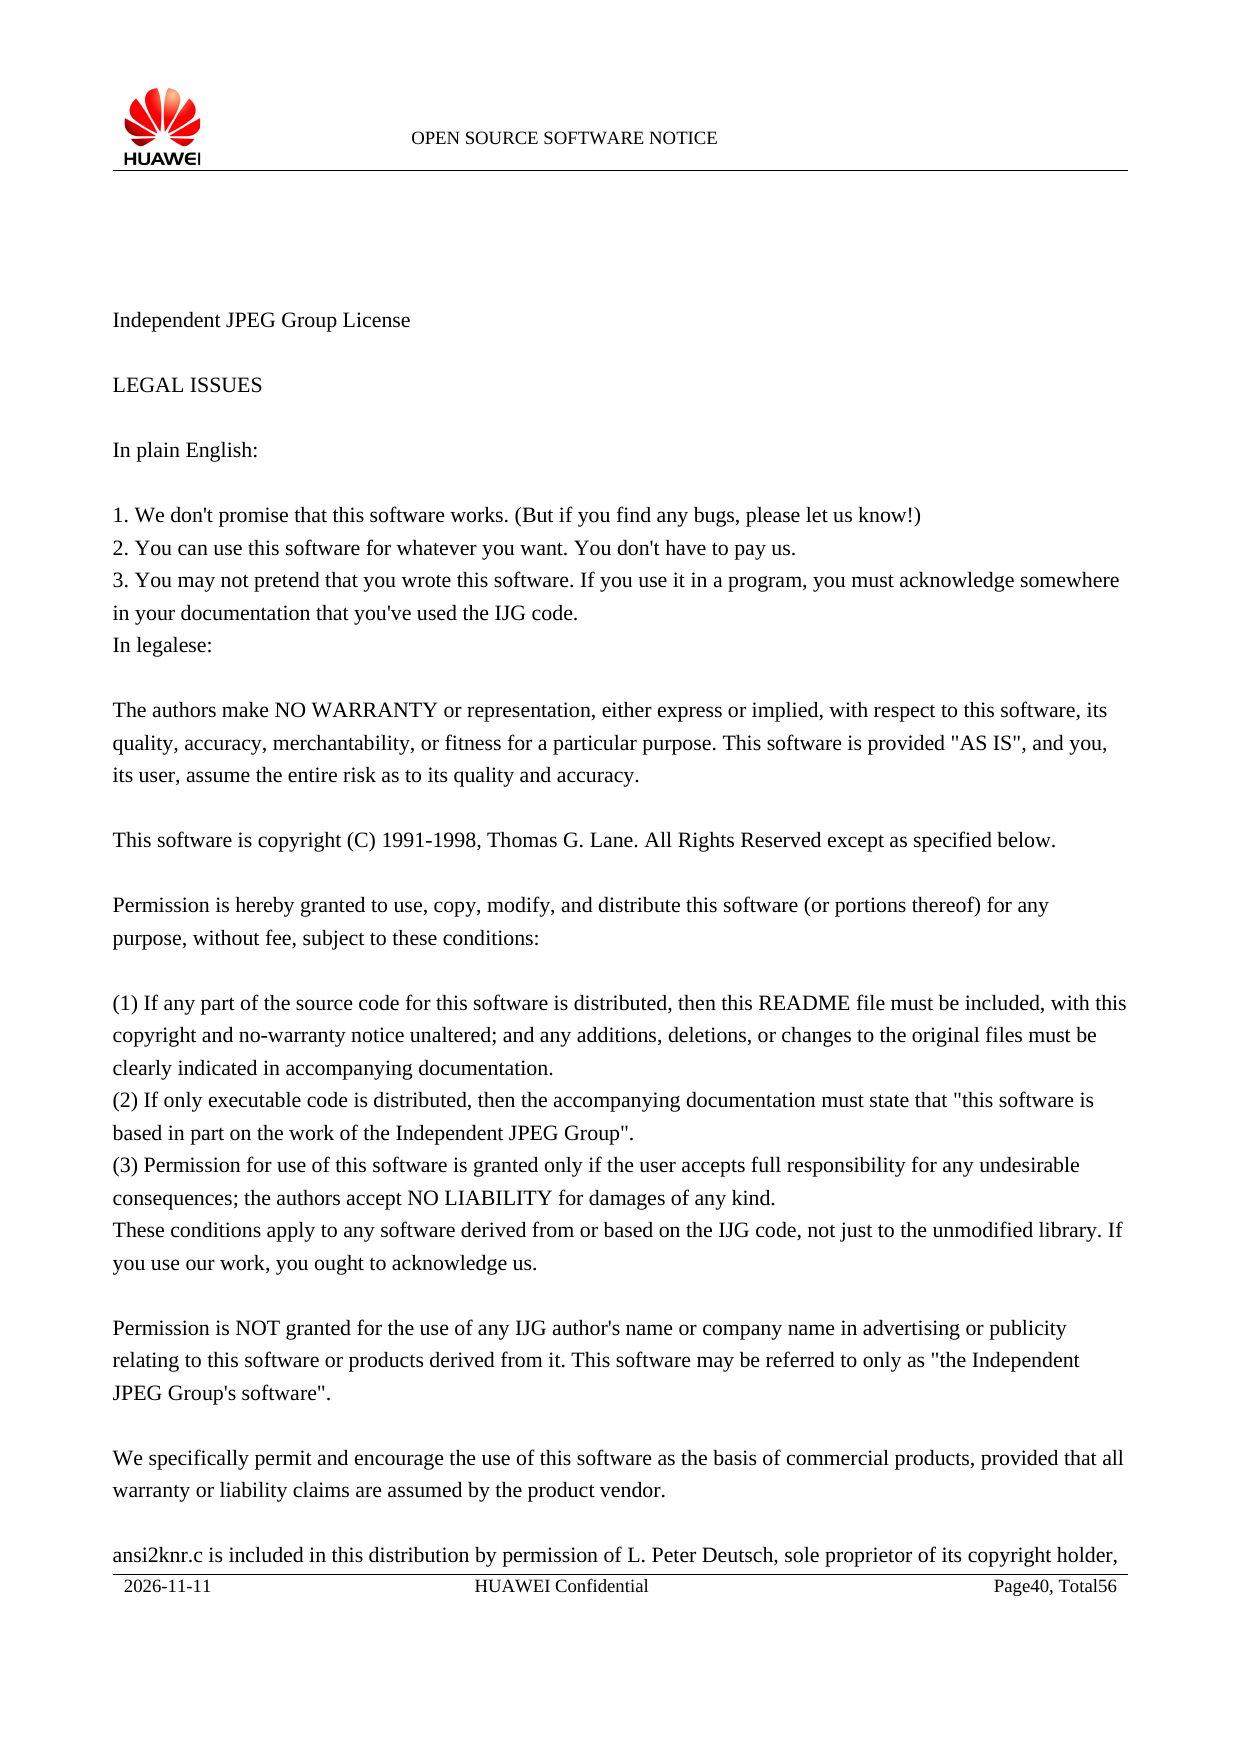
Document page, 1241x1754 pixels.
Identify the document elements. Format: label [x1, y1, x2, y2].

picture [124, 88, 201, 165]
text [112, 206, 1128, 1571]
